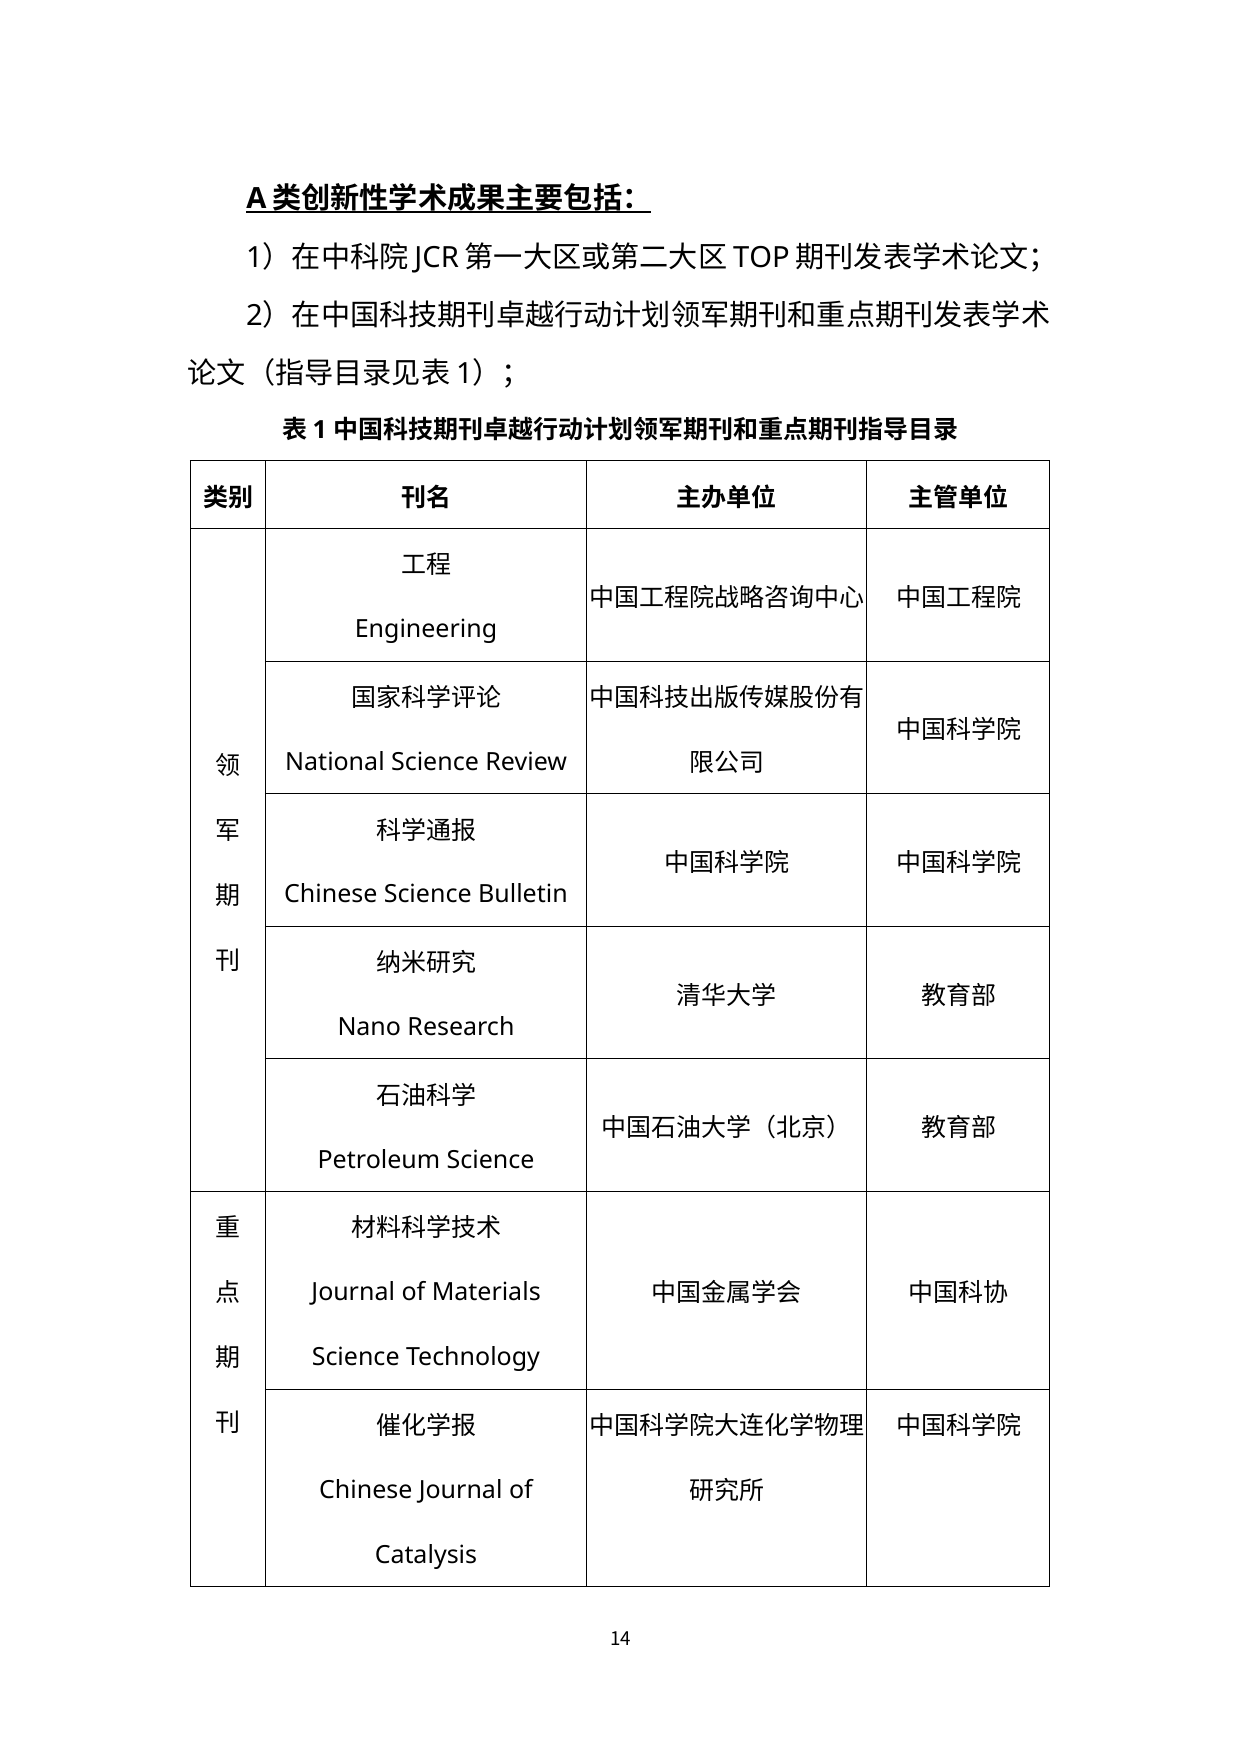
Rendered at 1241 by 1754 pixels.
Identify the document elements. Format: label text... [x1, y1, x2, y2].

table_cell 中国工程院 [867, 529, 1049, 661]
table_cell 领 军 期 刊 [191, 529, 265, 1191]
table_header 主办单位 [587, 461, 866, 528]
table_cell 材料科学技术 Journal of Materials Science Technology [266, 1192, 586, 1388]
table_cell 国家科学评论 National Science Review [266, 662, 586, 793]
table_cell 重 点 期 刊 [191, 1192, 265, 1586]
table_cell 中国科技出版传媒股份有限公司 [587, 662, 866, 793]
table_cell 中国石油大学（北京） [587, 1059, 866, 1191]
table_cell 科学通报 Chinese Science Bulletin [266, 794, 586, 926]
table_cell 教育部 [867, 1059, 1049, 1191]
text A类创新性学术成果主要包括： [187, 162, 1053, 220]
table_cell 中国科学院 [867, 662, 1049, 793]
text 1）在中科院JCR第一大区或第二大区TOP期刊发表学术论文； [187, 220, 1053, 279]
table_cell 中国科学院 [587, 794, 866, 926]
table_cell 中国工程院战略咨询中心 [587, 529, 866, 661]
table_cell 中国科学院 [867, 1390, 1049, 1586]
table_cell 中国金属学会 [587, 1192, 866, 1388]
table_cell 石油科学 Petroleum Science [266, 1059, 586, 1191]
table_header 类别 [191, 461, 265, 528]
table_header 刊名 [266, 461, 586, 528]
table_cell 教育部 [867, 927, 1049, 1058]
table_cell 工程 Engineering [266, 529, 586, 661]
table_cell 中国科协 [867, 1192, 1049, 1388]
table_cell 中国科学院大连化学物理研究所 [587, 1390, 866, 1586]
text 表1 中国科技期刊卓越行动计划领军期刊和重点期刊指导目录 [187, 395, 1053, 460]
table_cell 清华大学 [587, 927, 866, 1058]
text 2）在中国科技期刊卓越行动计划领军期刊和重点期刊发表学术论文（指导目录见表1）； [187, 279, 1053, 395]
table_cell 中国科学院 [867, 794, 1049, 926]
table_header 主管单位 [867, 461, 1049, 528]
table_cell 催化学报 Chinese Journal of Catalysis [266, 1390, 586, 1586]
table_cell 纳米研究 Nano Research [266, 927, 586, 1058]
